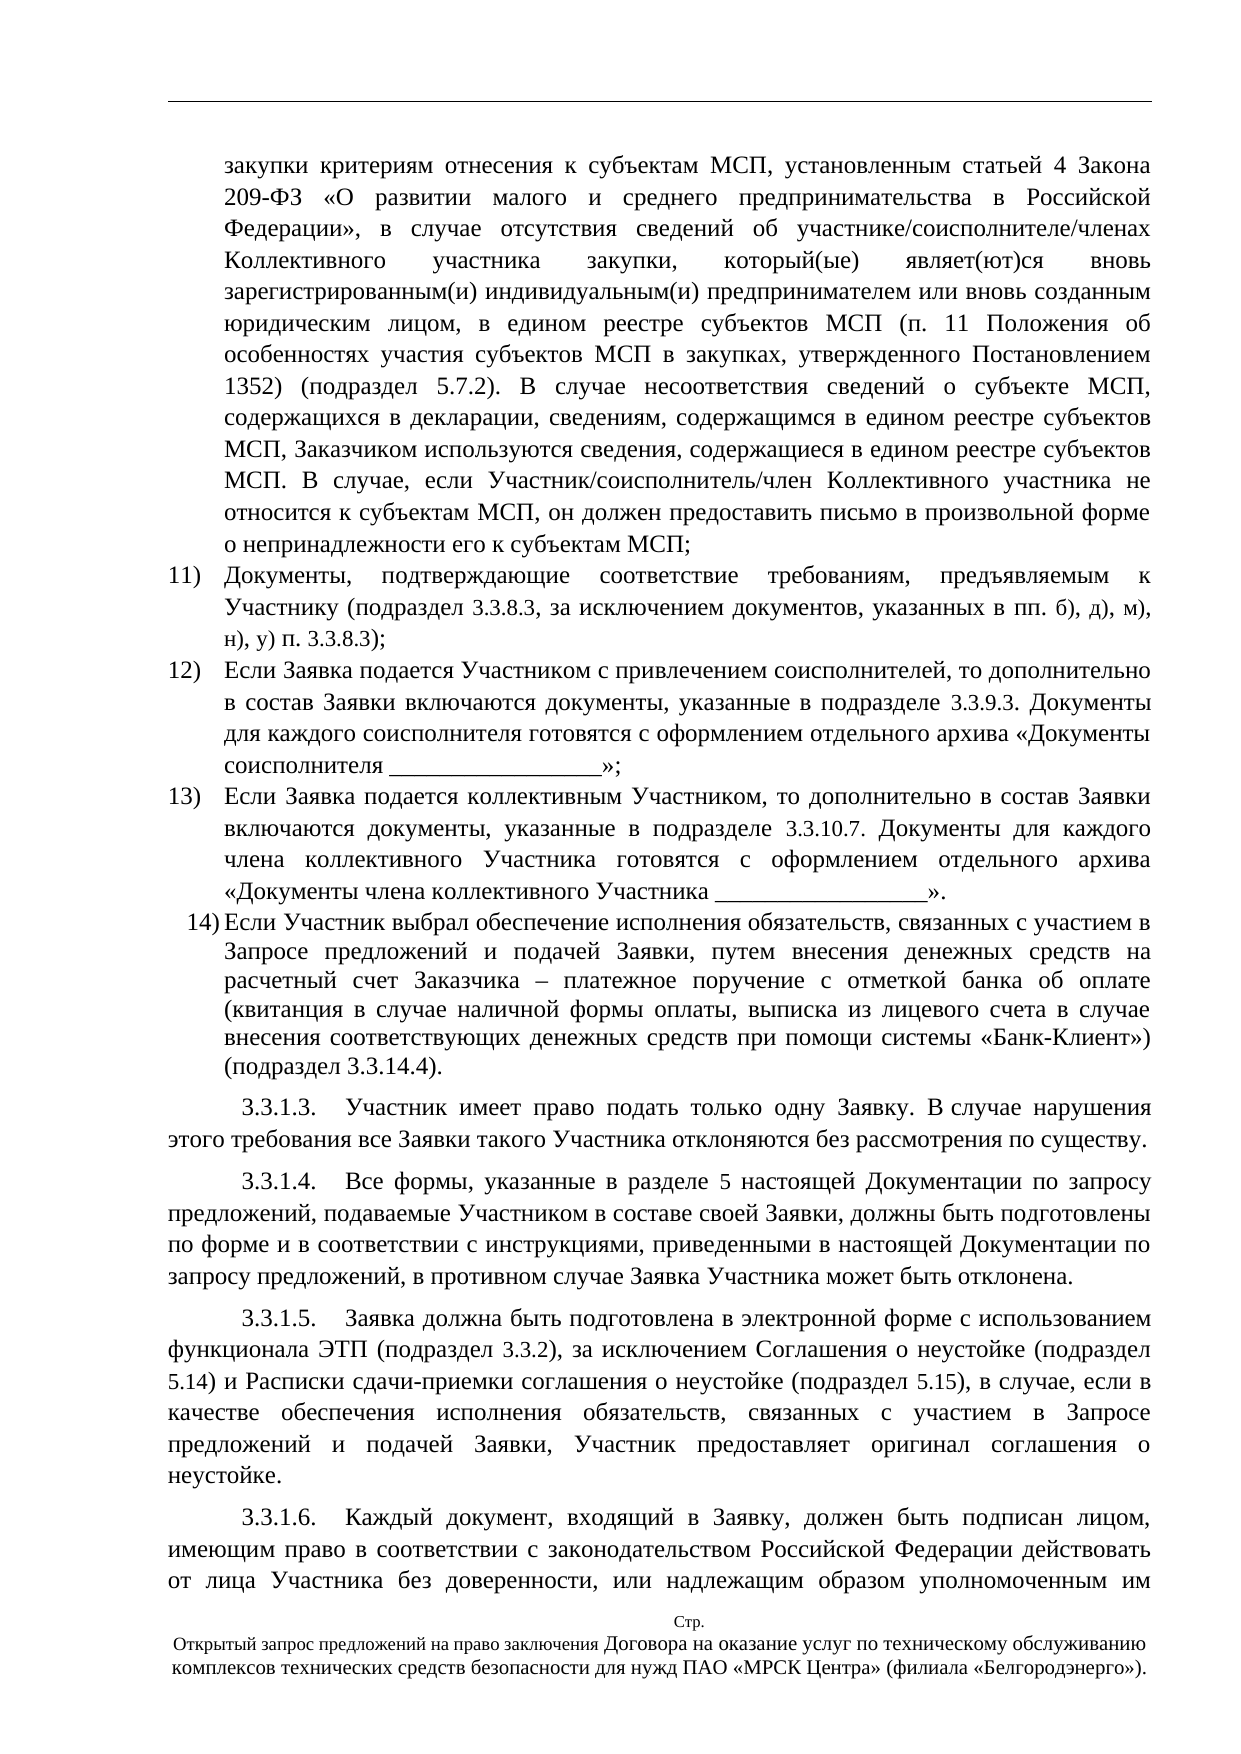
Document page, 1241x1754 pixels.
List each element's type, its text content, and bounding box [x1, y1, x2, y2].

list Документы, подтверждающие соответствие требованиям, предъявляемым к Участнику (подраздел 3.3.8.3, за исключением документов, указанных в пп. б), д), м), н), у) п. 3.3.8.3); [168, 560, 1152, 652]
list Заявка должна быть подготовлена в электронной форме с использованием функционала ЭТП (подраздел 3.3.2), за исключением Соглашения о неустойке (подраздел 5.14) и Расписки сдачи-приемки соглашения о неустойке (подраздел 5.15), в случае, если в качестве обеспечения исполнения обязательств, связанных с участием в Запросе предложений и подачей Заявки, Участник предоставляет оригинал соглашения о неустойке. [168, 1303, 1152, 1489]
list Если Заявка подается коллективным Участником, то дополнительно в состав Заявки включаются документы, указанные в подразделе 3.3.10.7. Документы для каждого члена коллективного Участника готовятся с оформлением отдельного архива «Документы члена коллективного Участника _________________». [168, 781, 1152, 905]
list Если Участник выбрал обеспечение исполнения обязательств, связанных с участием в Запросе предложений и подачей Заявки, путем внесения денежных средств на расчетный счет Заказчика – платежное поручение с отметкой банка об оплате (квитанция в случае наличной формы оплаты, выписка из лицевого счета в случае внесения соответствующих денежных средств при помощи системы «Банк-Клиент») (подраздел 3.3.14.4). [186, 907, 1152, 1080]
list Участник имеет право подать только одну Заявку. В случае нарушения этого требования все Заявки такого Участника отклоняются без рассмотрения по существу. [168, 1092, 1152, 1153]
list Все формы, указанные в разделе 5 настоящей Документации по запросу предложений, подаваемые Участником в составе своей Заявки, должны быть подготовлены по форме и в соответствии с инструкциями, приведенными в настоящей Документации по запросу предложений, в противном случае Заявка Участника может быть отклонена. [168, 1166, 1152, 1289]
list Если Заявка подается Участником с привлечением соисполнителей, то дополнительно в состав Заявки включаются документы, указанные в подразделе 3.3.9.3. Документы для каждого соисполнителя готовятся с оформлением отдельного архива «Документы соисполнителя _________________»; [168, 655, 1152, 778]
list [168, 1502, 1152, 1594]
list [168, 150, 1152, 557]
